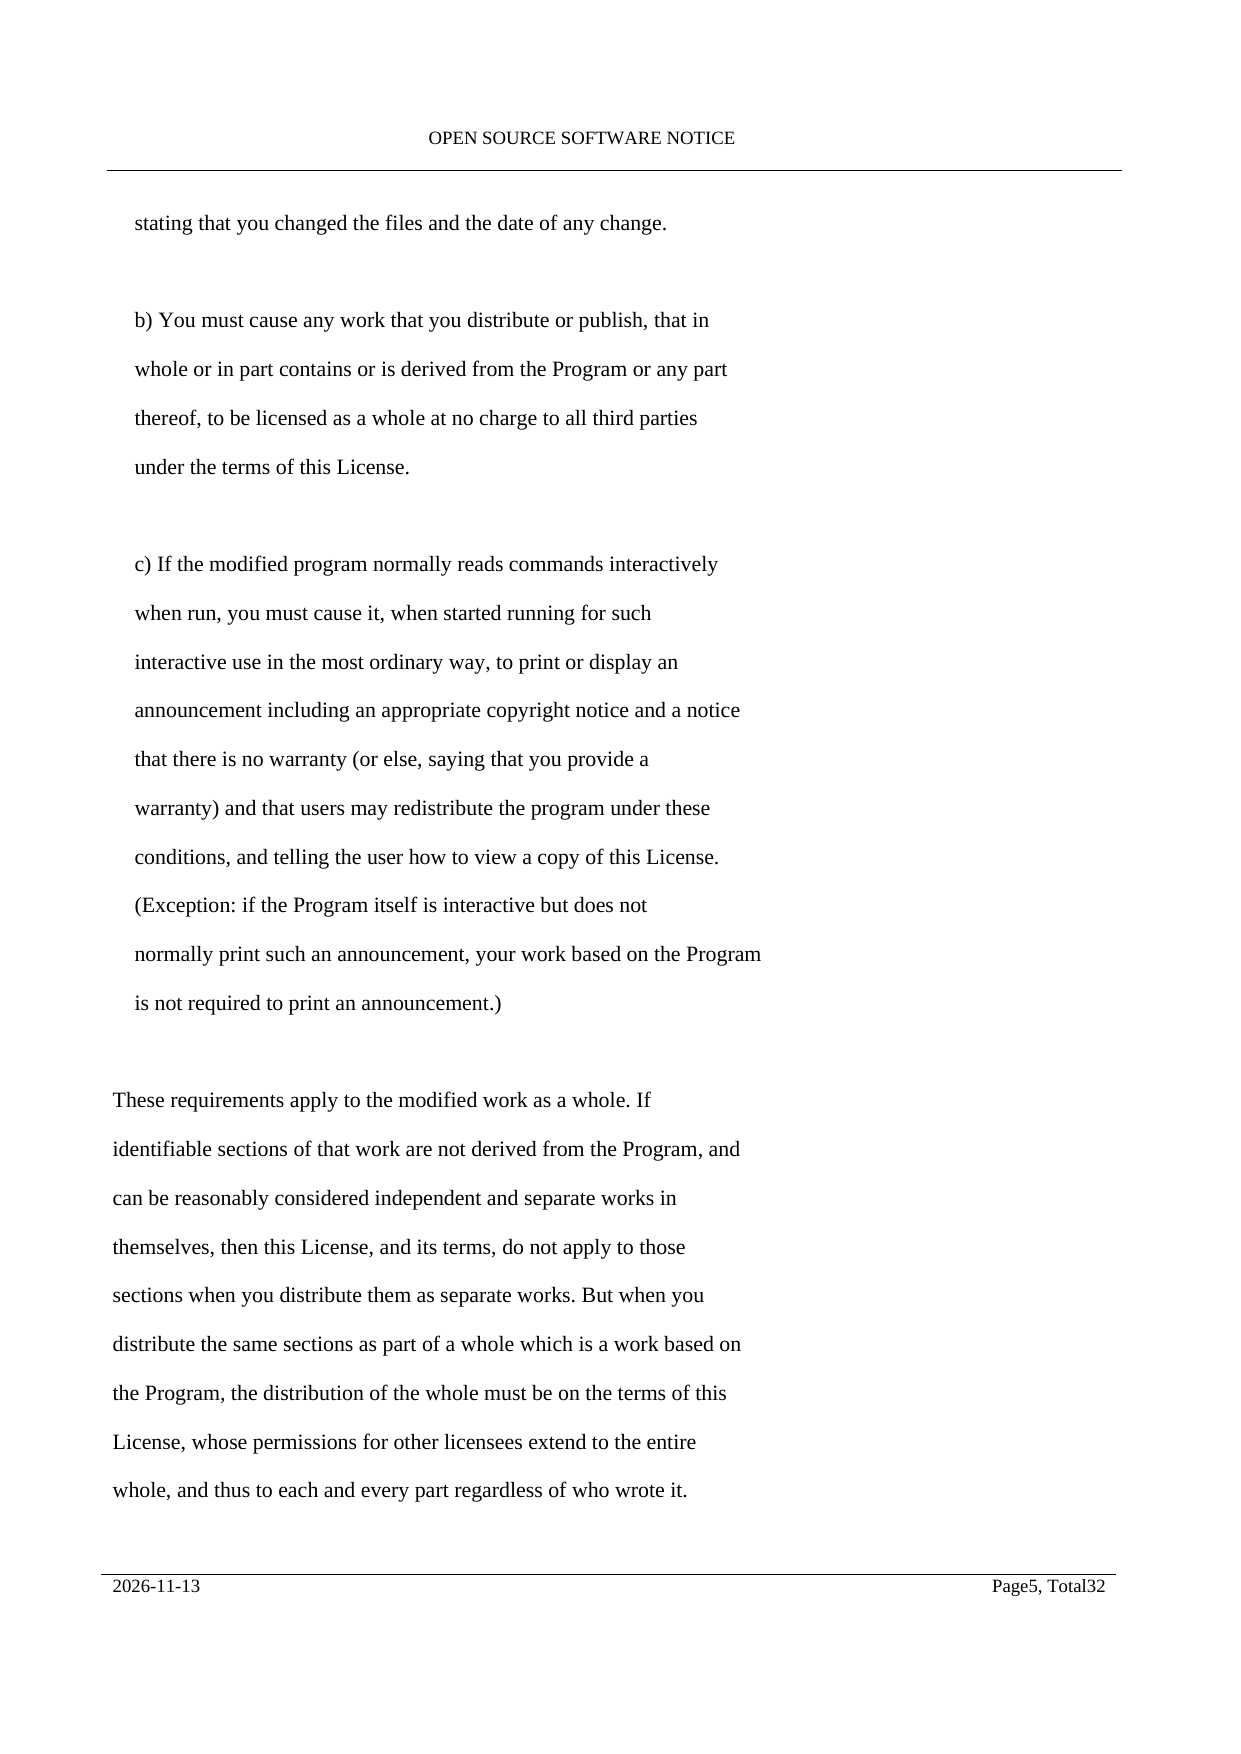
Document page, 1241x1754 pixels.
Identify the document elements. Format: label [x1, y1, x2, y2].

text [112, 206, 1128, 1506]
